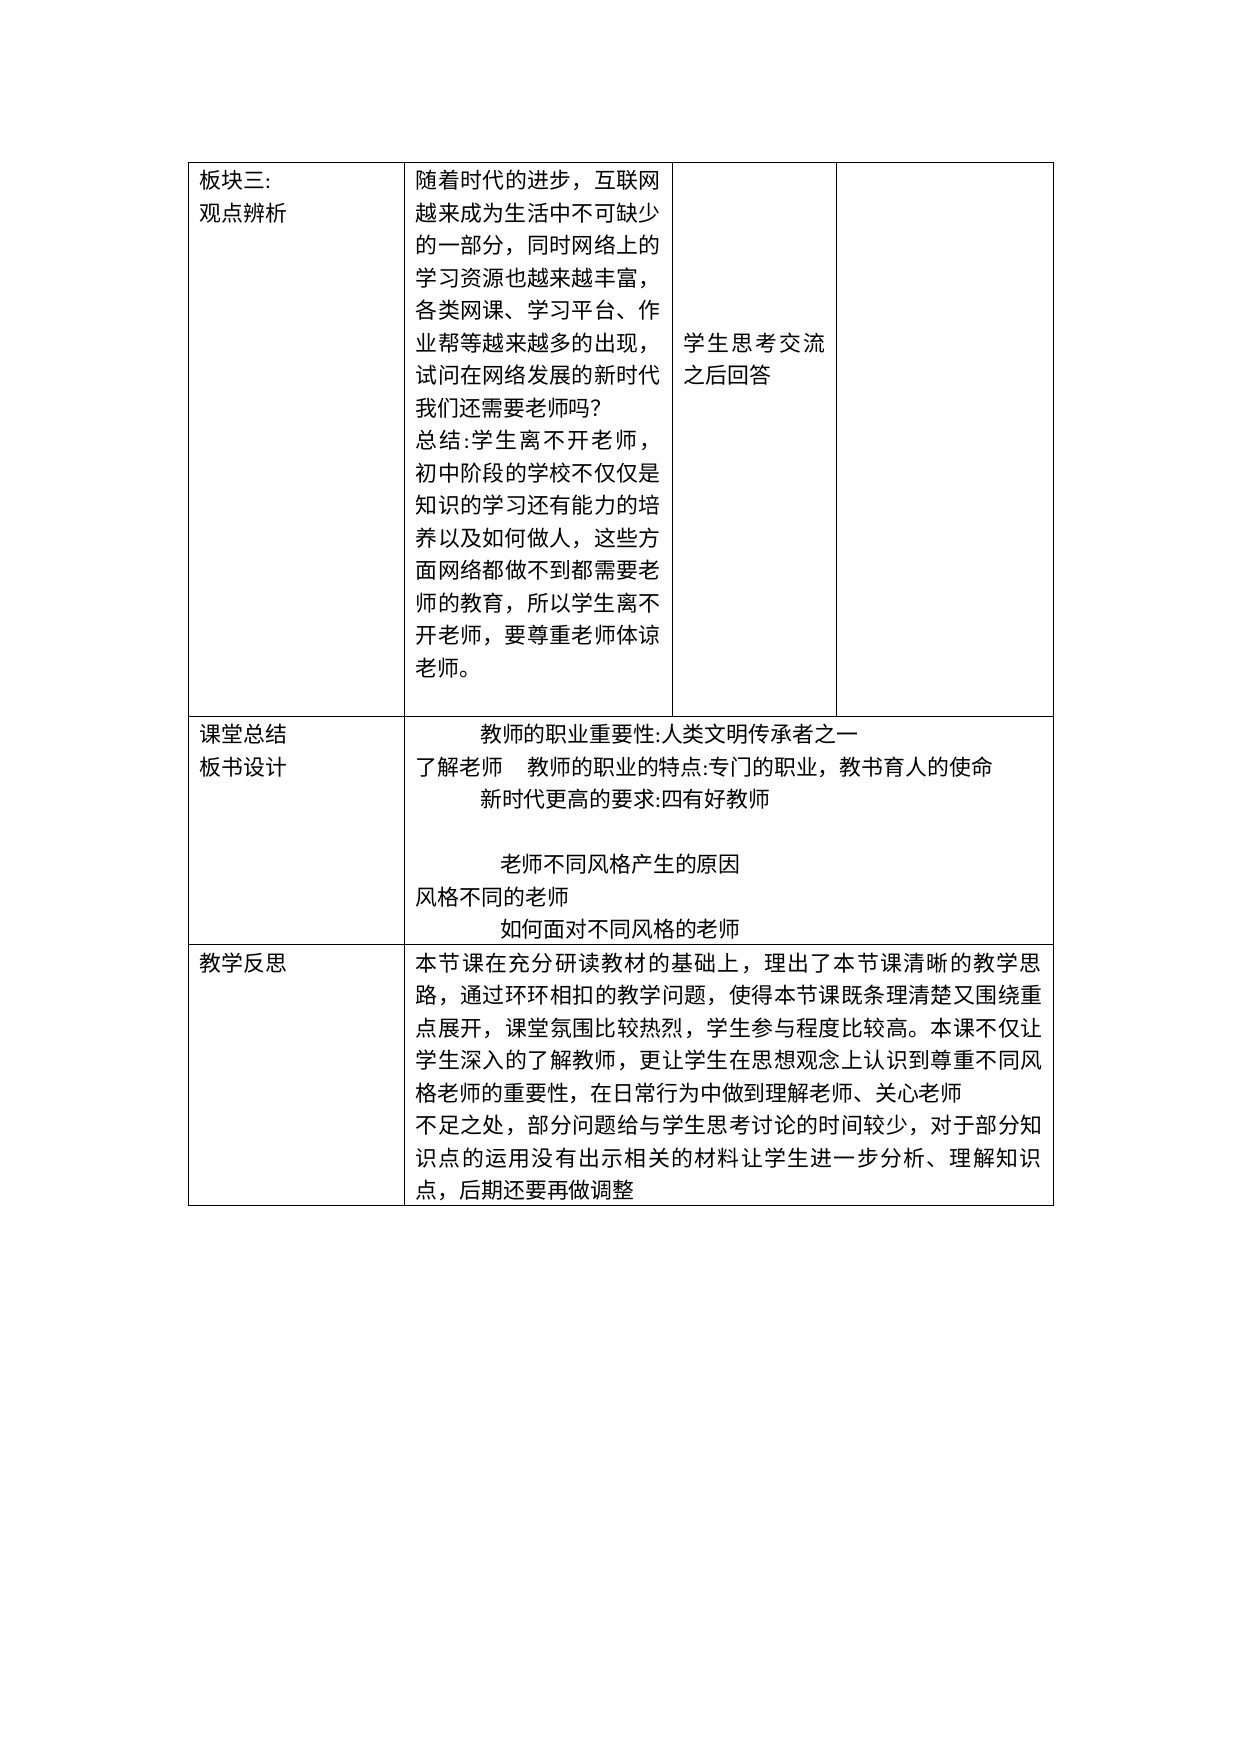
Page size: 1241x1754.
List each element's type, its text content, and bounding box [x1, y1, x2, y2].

table_cell 随着时代的进步，互联网越来成为生活中不可缺少的一部分，同时网络上的学习资源也越来越丰富，各类网课、学习平台、作业帮等越来越多的出现，试问在网络发展的新时代我们还需要老师吗？ 总结:学生离不开老师，初中阶段的学校不仅仅是知识的学习还有能力的培养以及如何做人，这些方面网络都做不到都需要老师的教育，所以学生离不开老师，要尊重老师体谅老师。 [405, 163, 672, 716]
table_cell 教学反思 [189, 945, 404, 1205]
table_cell 课堂总结 板书设计 [189, 717, 404, 944]
table_cell [837, 163, 1053, 716]
table_cell 学生思考交流之后回答 [673, 163, 836, 716]
table_cell 本节课在充分研读教材的基础上，理出了本节课清晰的教学思路，通过环环相扣的教学问题，使得本节课既条理清楚又围绕重点展开，课堂氛围比较热烈，学生参与程度比较高。本课不仅让学生深入的了解教师，更让学生在思想观念上认识到尊重不同风格老师的重要性，在日常行为中做到理解老师、关心老师 不足之处，部分问题给与学生思考讨论的时间较少，对于部分知识点的运用没有出示相关的材料让学生进一步分析、理解知识点，后期还要再做调整 [405, 945, 1053, 1205]
table_cell 教师的职业重要性:人类文明传承者之一 了解老师 教师的职业的特点:专门的职业，教书育人的使命 新时代更高的要求:四有好教师 老师不同风格产生的原因 风格不同的老师 如何面对不同风格的老师 [405, 717, 1053, 944]
table_cell 板块三: 观点辨析 [189, 163, 404, 716]
